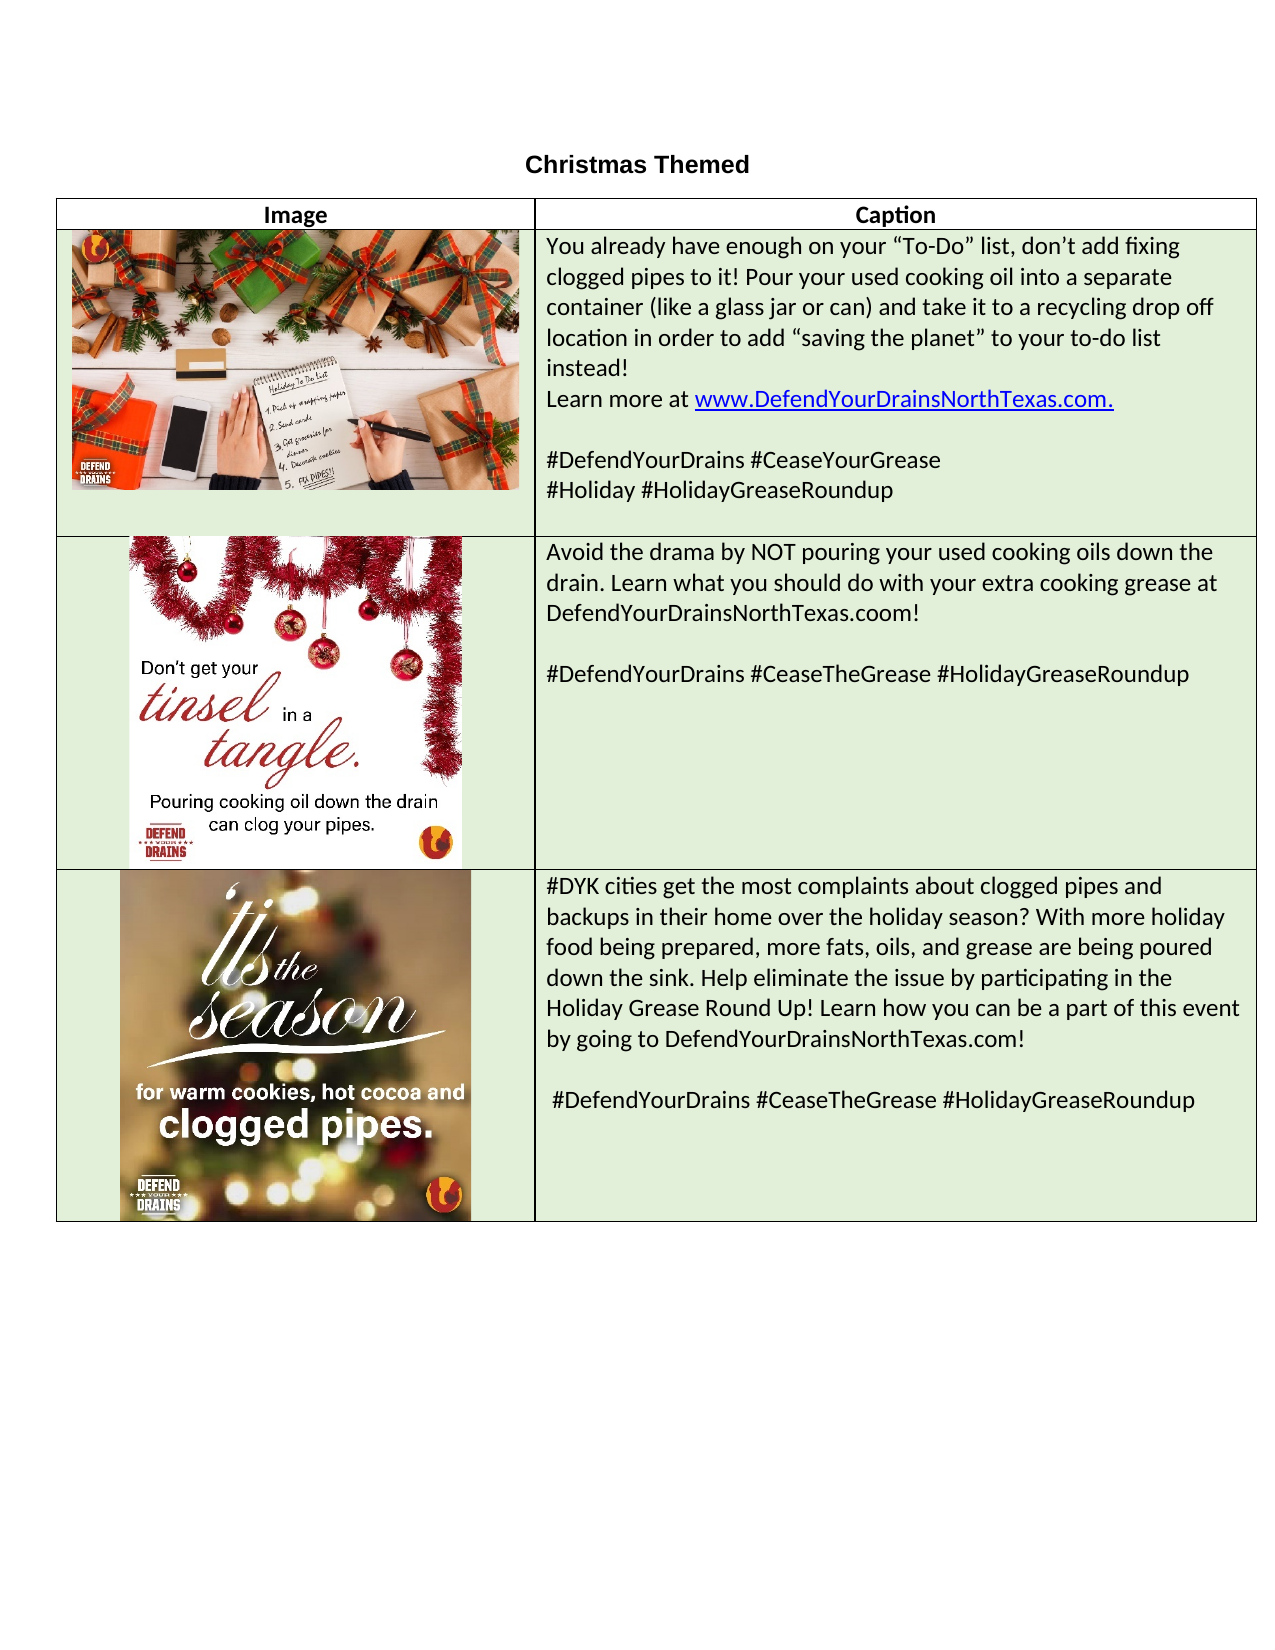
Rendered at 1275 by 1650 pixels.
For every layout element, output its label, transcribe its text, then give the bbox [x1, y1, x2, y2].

table_cell #DYK cities get the most complaints about clogged pipes and backups in their home over the holiday season? With more holiday food being prepared, more fats, oils, and grease are being poured down the sink. Help eliminate the issue by participating in the Holiday Grease Round Up! Learn how you can be a part of this event by going to DefendYourDrainsNorthTexas.com! #DefendYourDrains #CeaseTheGrease #HolidayGreaseRoundup [536, 870, 1256, 1221]
table_cell Avoid the drama by NOT pouring your used cooking oils down the drain. Learn what you should do with your extra cooking grease at DefendYourDrainsNorthTexas.coom! #DefendYourDrains #CeaseTheGrease #HolidayGreaseRoundup [536, 537, 1256, 869]
picture [120, 870, 472, 1221]
table_cell [57, 537, 129, 869]
picture [72, 230, 520, 490]
table_header Image [57, 199, 534, 229]
picture [129, 536, 462, 869]
table_cell You already have enough on your “To-Do” list, don’t add fixing clogged pipes to it! Pour your used cooking oil into a separate container (like a glass jar or can) and take it to a recycling drop off location in order to add “saving the planet” to your to-do list instead! Learn more at www.DefendYourDrainsNorthTexas.com. #DefendYourDrains #CeaseYourGrease #Holiday #HolidayGreaseRoundup [536, 230, 1256, 536]
table_cell [462, 537, 534, 869]
table_cell [57, 230, 534, 536]
table_cell [472, 870, 534, 1221]
text Christmas Themed [150, 150, 1125, 179]
table_header Caption [536, 199, 1256, 229]
table_cell [57, 870, 120, 1221]
